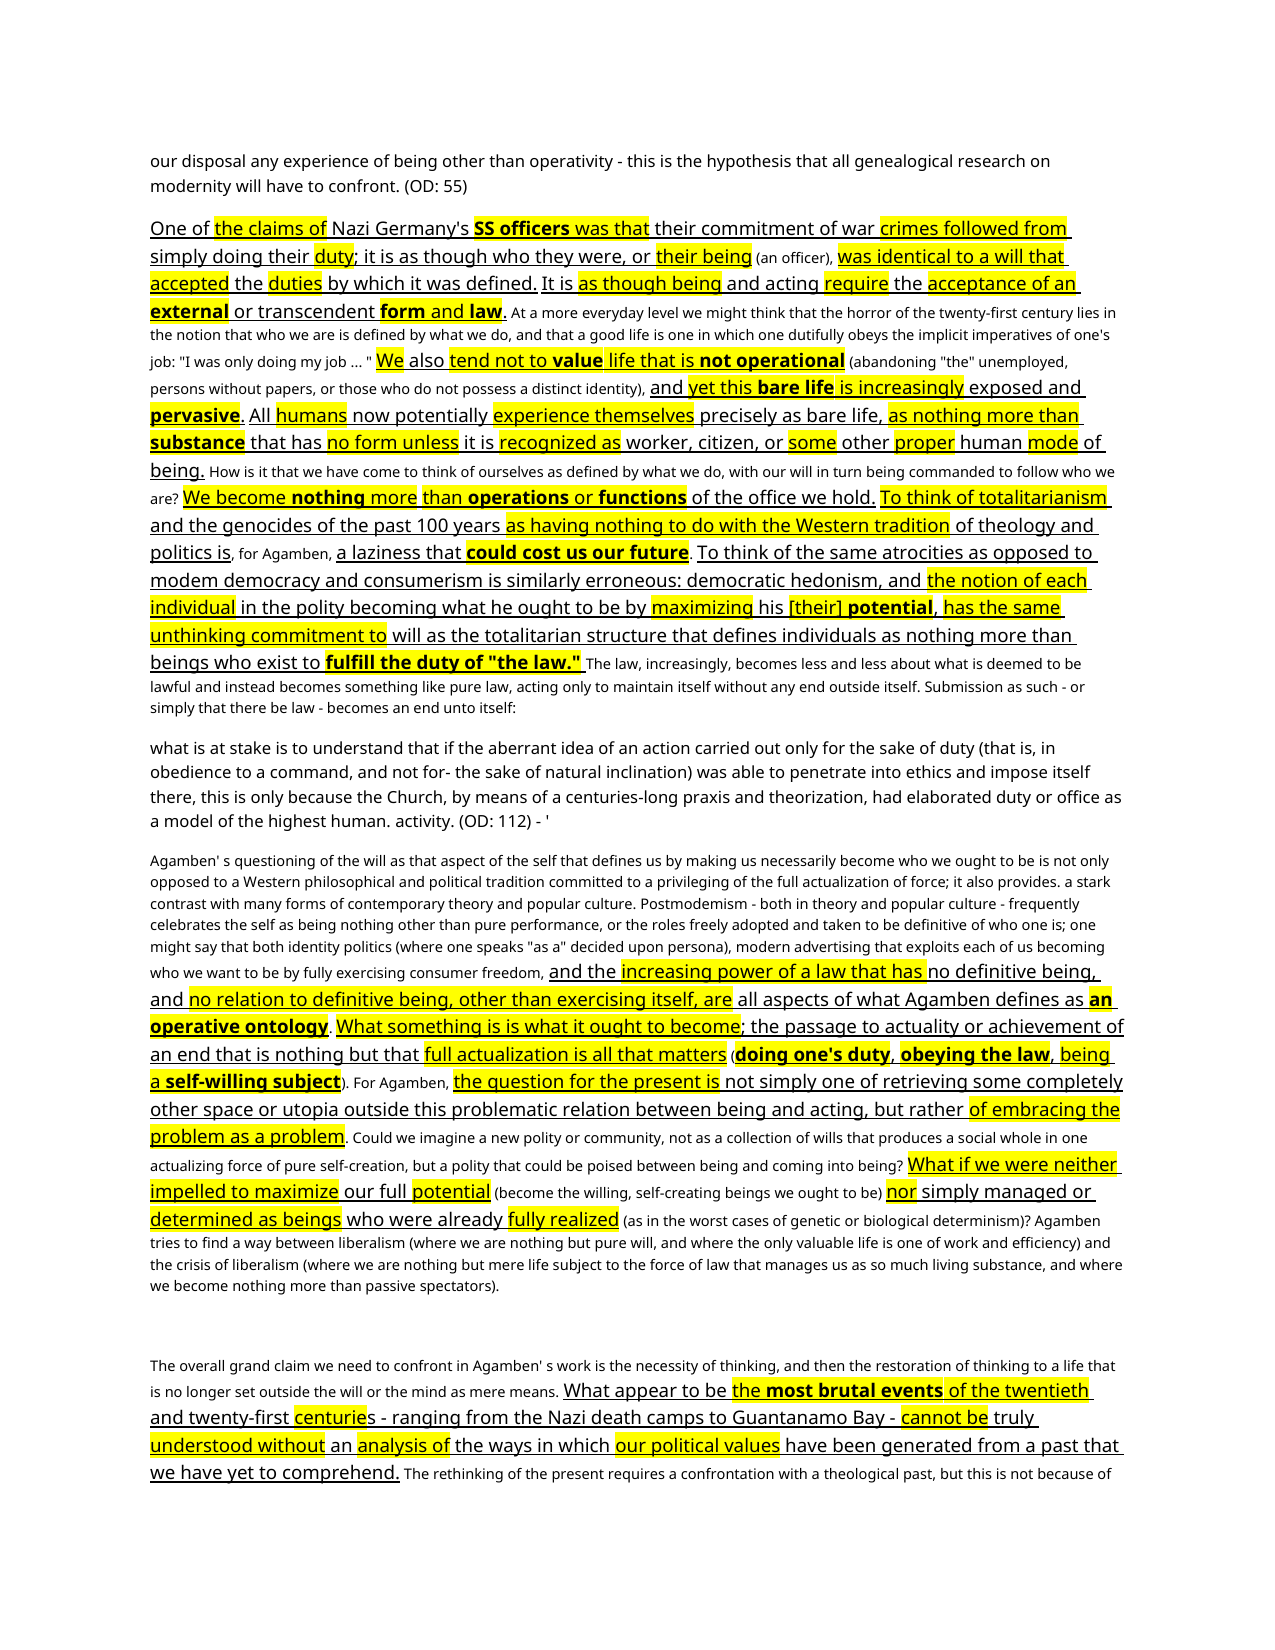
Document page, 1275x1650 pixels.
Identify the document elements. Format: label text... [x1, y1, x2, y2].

text what is at stake is to understand that if the aberrant idea of an action carried out only for the sake of duty (that is, in obedience to a command, and not for- the sake of natural inclination) was able to penetrate into ethics and impose itself there, this is only because the Church, by means of a centuries-long praxis and theorization, had elaborated duty or office as a model of the highest human. activity. (OD: 112) - ' [150, 736, 1125, 832]
text One of the claims of Nazi Germany's SS officers was that their commitment of war crimes followed from simply doing their duty; it is as though who they were, or their being (an officer), was identical to a will that accepted the duties by which it was defined. It is as though being and acting require the acceptance of an external or transcendent form and law. At a more everyday level we might think that the horror of the twenty-first century lies in the notion that who we are is defined by what we do, and that a good life is one in which one dutifully obeys the implicit imperatives of one's job: "I was only doing my job ... " We also tend not to value life that is not operational (abandoning "the" unemployed, persons without papers, or those who do not possess a distinct identity), and yet this bare life is increasingly exposed and pervasive. All humans now potentially experience themselves precisely as bare life, as nothing more than substance that has no form unless it is recognized as worker, citizen, or some other proper human mode of being. How is it that we have come to think of ourselves as defined by what we do, with our will in turn being commanded to follow who we are? We become nothing more than operations or functions of the office we hold. To think of totalitarianism and the genocides of the past 100 years as having nothing to do with the Western tradition of theology and politics is, for Agamben, a laziness that could cost us our future. To think of the same atrocities as opposed to modem democracy and consumerism is similarly erroneous: democratic hedonism, and the notion of each individual in the polity becoming what he ought to be by maximizing his [their] potential, has the same unthinking commitment to will as the totalitarian structure that defines individuals as nothing more than beings who exist to fulfill the duty of "the law." The law, increasingly, becomes less and less about what is deemed to be lawful and instead becomes something like pure law, acting only to maintain itself without any end outside itself. Submission as such - or simply that there be law - becomes an end unto itself: [150, 216, 1125, 718]
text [150, 150, 1125, 197]
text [150, 1355, 1125, 1485]
text Agamben' s questioning of the will as that aspect of the self that defines us by making us necessarily become who we ought to be is not only opposed to a Western philosophical and political tradition committed to a privileging of the full actualization of force; it also provides. a stark contrast with many forms of contemporary theory and popular culture. Postmodemism - both in theory and popular culture - frequently celebrates the self as being nothing other than pure performance, or the roles freely adopted and taken to be definitive of who one is; one might say that both identity politics (where one speaks "as a" decided upon persona), modern advertising that exploits each of us becoming who we want to be by fully exercising consumer freedom, and the increasing power of a law that has no definitive being, and no relation to definitive being, other than exercising itself, are all aspects of what Agamben defines as an operative ontology. What something is is what it ought to become; the passage to actuality or achievement of an end that is nothing but that full actualization is all that matters (doing one's duty, obeying the law, being a self-willing subject). For Agamben, the question for the present is not simply one of retrieving some completely other space or utopia outside this problematic relation between being and acting, but rather of embracing the problem as a problem. Could we imagine a new polity or community, not as a collection of wills that produces a social whole in one actualizing force of pure self-creation, but a polity that could be poised between being and coming into being? What if we were neither impelled to maximize our full potential (become the willing, self-creating beings we ought to be) nor simply managed or determined as beings who were already fully realized (as in the worst cases of genetic or biological determinism)? Agamben tries to find a way between liberalism (where we are nothing but pure will, and where the only valuable life is one of work and efficiency) and the crisis of liberalism (where we are nothing but mere life subject to the force of law that manages us as so much living substance, and where we become nothing more than passive spectators). [150, 851, 1125, 1296]
